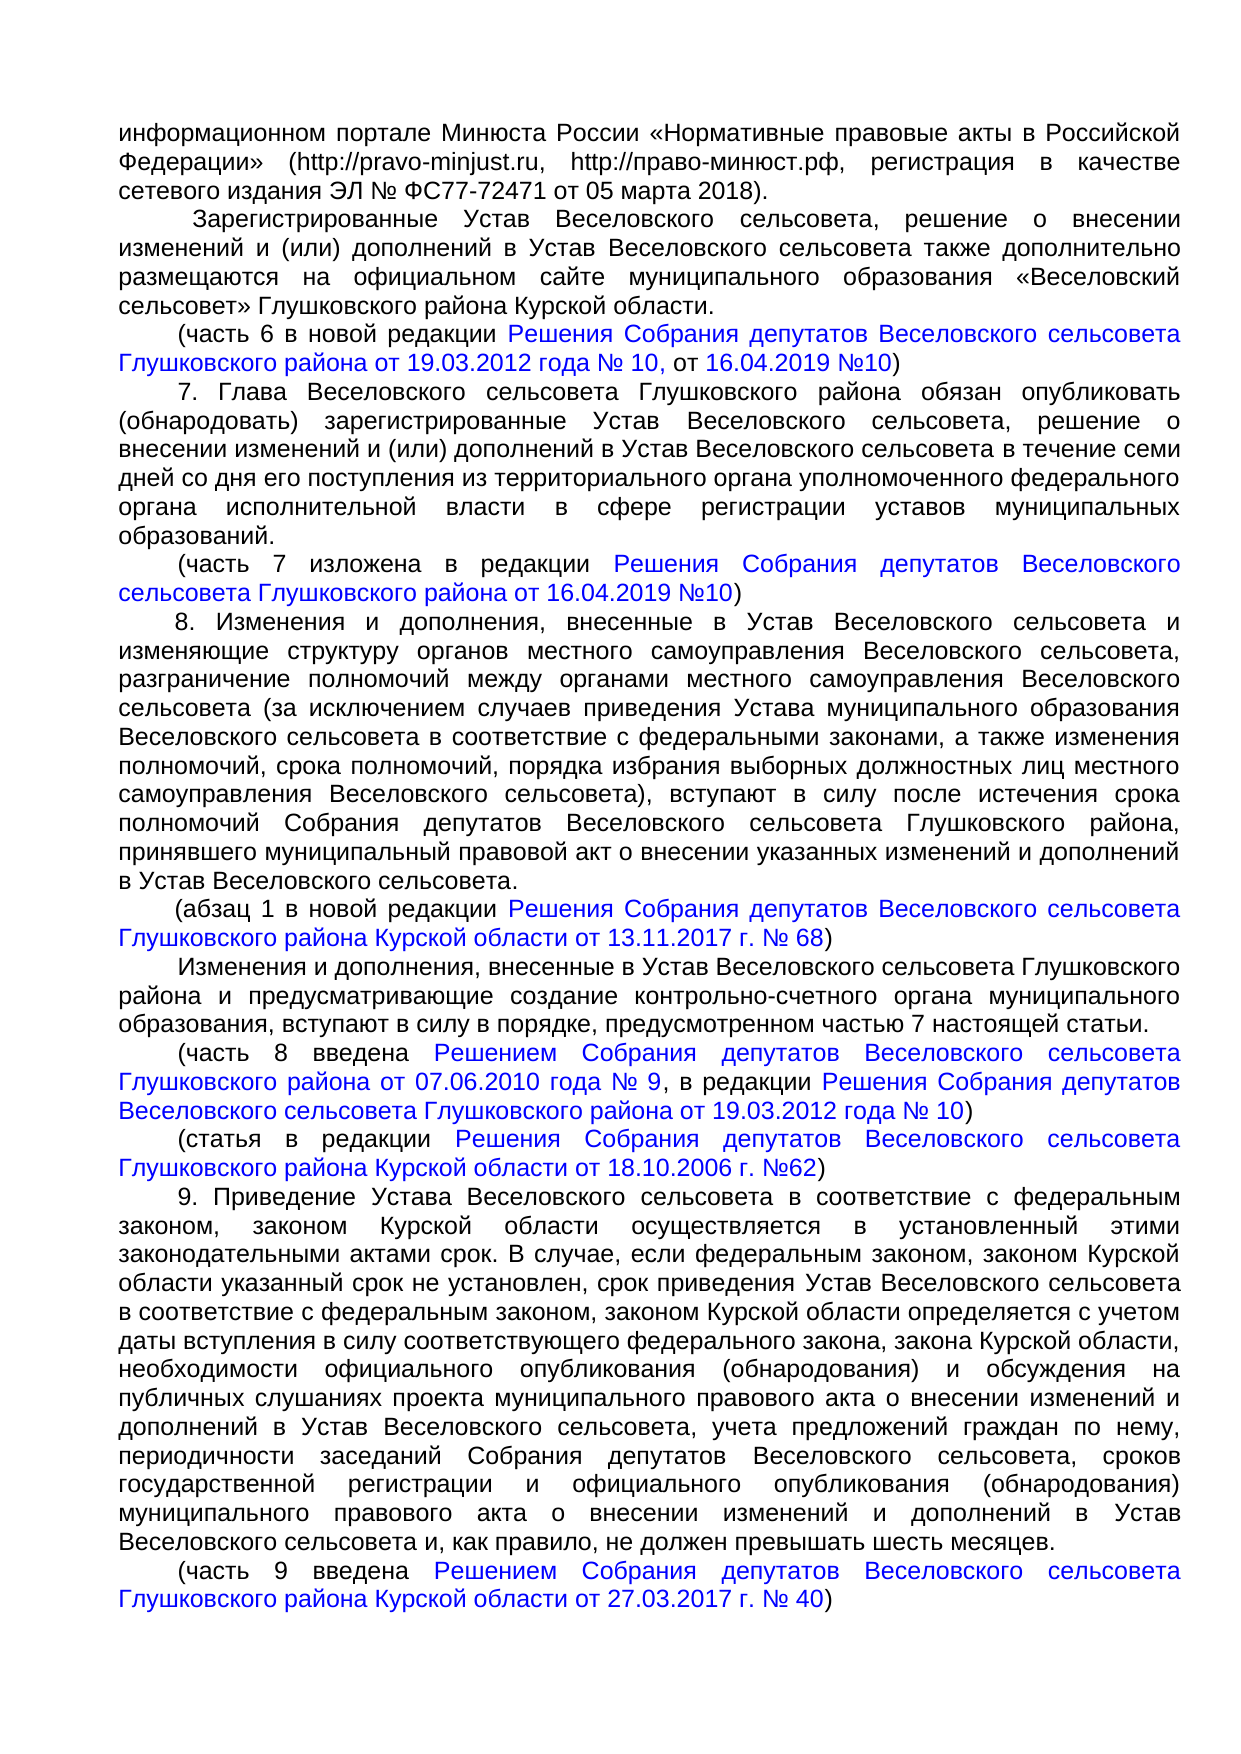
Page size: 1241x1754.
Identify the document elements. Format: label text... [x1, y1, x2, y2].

text Изменения и дополнения, внесенные в Устав Веселовского сельсовета Глушковского района и предусматривающие создание контрольно-счетного органа муниципального образования, вступают в силу в порядке, предусмотренном частью 7 настоящей статьи. [118, 952, 1181, 1038]
text Зарегистрированные Устав Веселовского сельсовета, решение о внесении изменений и (или) дополнений в Устав Веселовского сельсовета также дополнительно размещаются на официальном сайте муниципального образования «Веселовский сельсовет» Глушковского района Курской области. [118, 204, 1181, 319]
text 9. Приведение Устава Веселовского сельсовета в соответствие с федеральным законом, законом Курской области осуществляется в установленный этими законодательными актами срок. В случае, если федеральным законом, законом Курской области указанный срок не установлен, срок приведения Устав Веселовского сельсовета в соответствие с федеральным законом, законом Курской области определяется с учетом даты вступления в силу соответствующего федерального закона, закона Курской области, необходимости официального опубликования (обнародования) и обсуждения на публичных слушаниях проекта муниципального правового акта о внесении изменений и дополнений в Устав Веселовского сельсовета, учета предложений граждан по нему, периодичности заседаний Собрания депутатов Веселовского сельсовета, сроков государственной регистрации и официального опубликования (обнародования) муниципального правового акта о внесении изменений и дополнений в Устав Веселовского сельсовета и, как правило, не должен превышать шесть месяцев. [118, 1182, 1181, 1556]
text (часть 7 изложена в редакции Решения Собрания депутатов Веселовского сельсовета Глушковского района от 16.04.2019 №10) [118, 549, 1181, 607]
text (часть 8 введена Решением Собрания депутатов Веселовского сельсовета Глушковского района от 07.06.2010 года № 9, в редакции Решения Собрания депутатов Веселовского сельсовета Глушковского района от 19.03.2012 года № 10) [118, 1038, 1181, 1124]
text 8. Изменения и дополнения, внесенные в Устав Веселовского сельсовета и изменяющие структуру органов местного самоуправления Веселовского сельсовета, разграничение полномочий между органами местного самоуправления Веселовского сельсовета (за исключением случаев приведения Устава муниципального образования Веселовского сельсовета в соответствие с федеральными законами, а также изменения полномочий, срока полномочий, порядка избрания выборных должностных лиц местного самоуправления Веселовского сельсовета), вступают в силу после истечения срока полномочий Собрания депутатов Веселовского сельсовета Глушковского района, принявшего муниципальный правовой акт о внесении указанных изменений и дополнений в Устав Веселовского сельсовета. [118, 607, 1181, 894]
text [118, 118, 1181, 204]
text (часть 6 в новой редакции Решения Собрания депутатов Веселовского сельсовета Глушковского района от 19.03.2012 года № 10, от 16.04.2019 №10) [118, 319, 1181, 377]
text (абзац 1 в новой редакции Решения Собрания депутатов Веселовского сельсовета Глушковского района Курской области от 13.11.2017 г. № 68) [118, 894, 1181, 952]
text (часть 9 введена Решением Собрания депутатов Веселовского сельсовета Глушковского района Курской области от 27.03.2017 г. № 40) [118, 1556, 1181, 1613]
text (статья в редакции Решения Собрания депутатов Веселовского сельсовета Глушковского района Курской области от 18.10.2006 г. №62) [118, 1124, 1181, 1182]
text 7. Глава Веселовского сельсовета Глушковского района обязан опубликовать (обнародовать) зарегистрированные Устав Веселовского сельсовета, решение о внесении изменений и (или) дополнений в Устав Веселовского сельсовета в течение семи дней со дня его поступления из территориального органа уполномоченного федерального органа исполнительной власти в сфере регистрации уставов муниципальных образований. [118, 377, 1181, 549]
